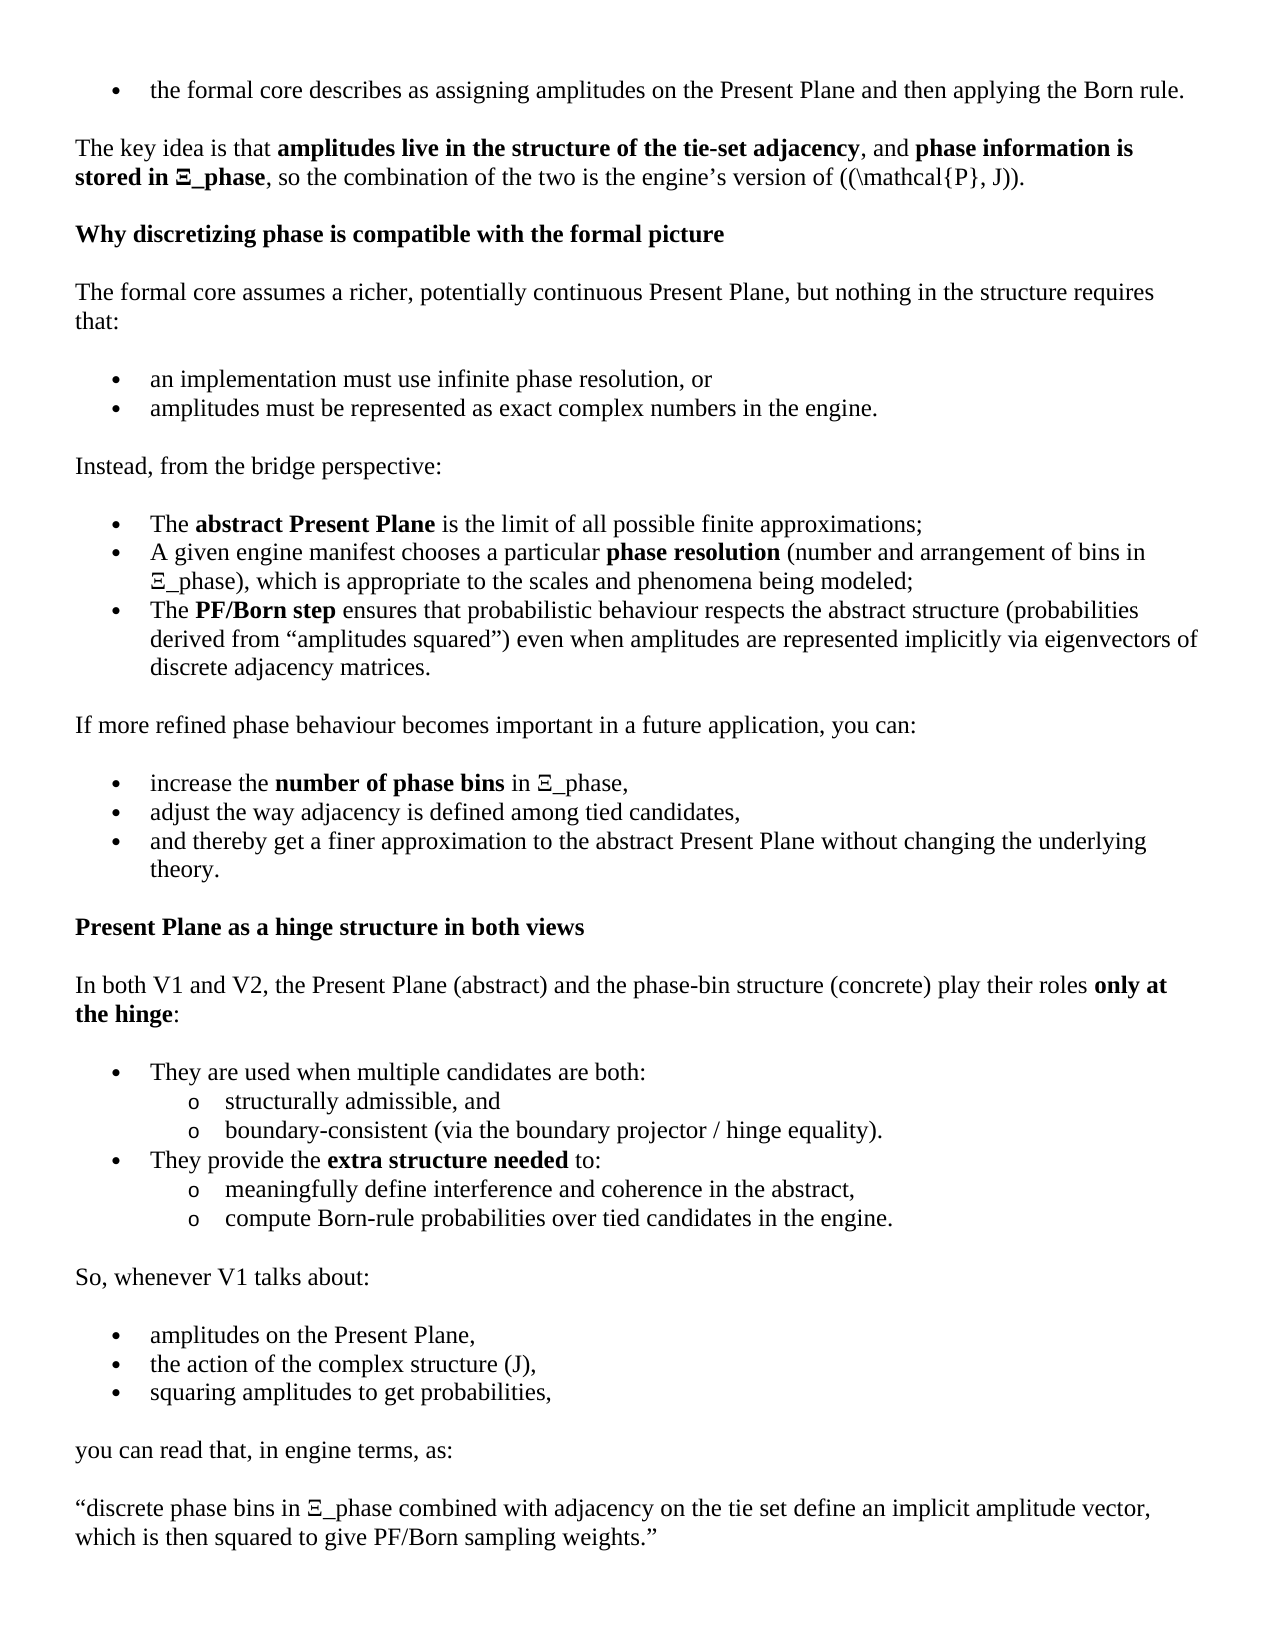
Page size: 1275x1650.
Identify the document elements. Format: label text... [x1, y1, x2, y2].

list increase the number of phase bins in Ξ_phase, [112, 768, 1200, 797]
list the action of the complex structure (J), [112, 1349, 1200, 1377]
text Present Plane as a hinge structure in both views [75, 912, 1200, 941]
text If more refined phase behaviour becomes important in a future application, you can: [75, 710, 1200, 739]
list adjust the way adjacency is defined among tied candidates, [112, 797, 1200, 826]
list amplitudes must be represented as exact complex numbers in the engine. [112, 393, 1200, 422]
text In both V1 and V2, the Present Plane (abstract) and the phase-bin structure (concrete) play their roles only at the hinge: [75, 970, 1200, 1028]
list the formal core describes as assigning amplitudes on the Present Plane and then applying the Born rule. [112, 75, 1200, 104]
list squaring amplitudes to get probabilities, [112, 1377, 1200, 1406]
list meaningfully define interference and coherence in the abstract, [187, 1174, 1200, 1203]
text So, whenever V1 talks about: [75, 1262, 1200, 1291]
list The PF/Born step ensures that probabilistic behaviour respects the abstract structure (probabilities derived from “amplitudes squared”) even when amplitudes are represented implicitly via eigenvectors of discrete adjacency matrices. [112, 595, 1200, 681]
list compute Born-rule probabilities over tied candidates in the engine. [187, 1203, 1200, 1233]
list boundary-consistent (via the boundary projector / hinge equality). [187, 1115, 1200, 1145]
text The key idea is that amplitudes live in the structure of the tie-set adjacency, and phase information is stored in Ξ_phase, so the combination of the two is the engine’s version of ((\mathcal{P}, J)). [75, 133, 1200, 190]
text “discrete phase bins in Ξ_phase combined with adjacency on the tie set define an implicit amplitude vector, which is then squared to give PF/Born sampling weights.” [75, 1493, 1200, 1551]
text you can read that, in engine terms, as: [75, 1435, 1200, 1464]
list amplitudes on the Present Plane, [112, 1320, 1200, 1349]
text Instead, from the bridge perspective: [75, 451, 1200, 479]
list They provide the extra structure needed to: [112, 1145, 1200, 1174]
text The formal core assumes a richer, potentially continuous Present Plane, but nothing in the structure requires that: [75, 277, 1200, 335]
list an implementation must use infinite phase resolution, or [112, 364, 1200, 393]
list and thereby get a finer approximation to the abstract Present Plane without changing the underlying theory. [112, 826, 1200, 883]
list structurally admissible, and [187, 1086, 1200, 1115]
list They are used when multiple candidates are both: [112, 1057, 1200, 1086]
list The abstract Present Plane is the limit of all possible finite approximations; [112, 509, 1200, 537]
text Why discretizing phase is compatible with the formal picture [75, 219, 1200, 248]
list A given engine manifest chooses a particular phase resolution (number and arrangement of bins in Ξ_phase), which is appropriate to the scales and phenomena being modeled; [112, 537, 1200, 595]
